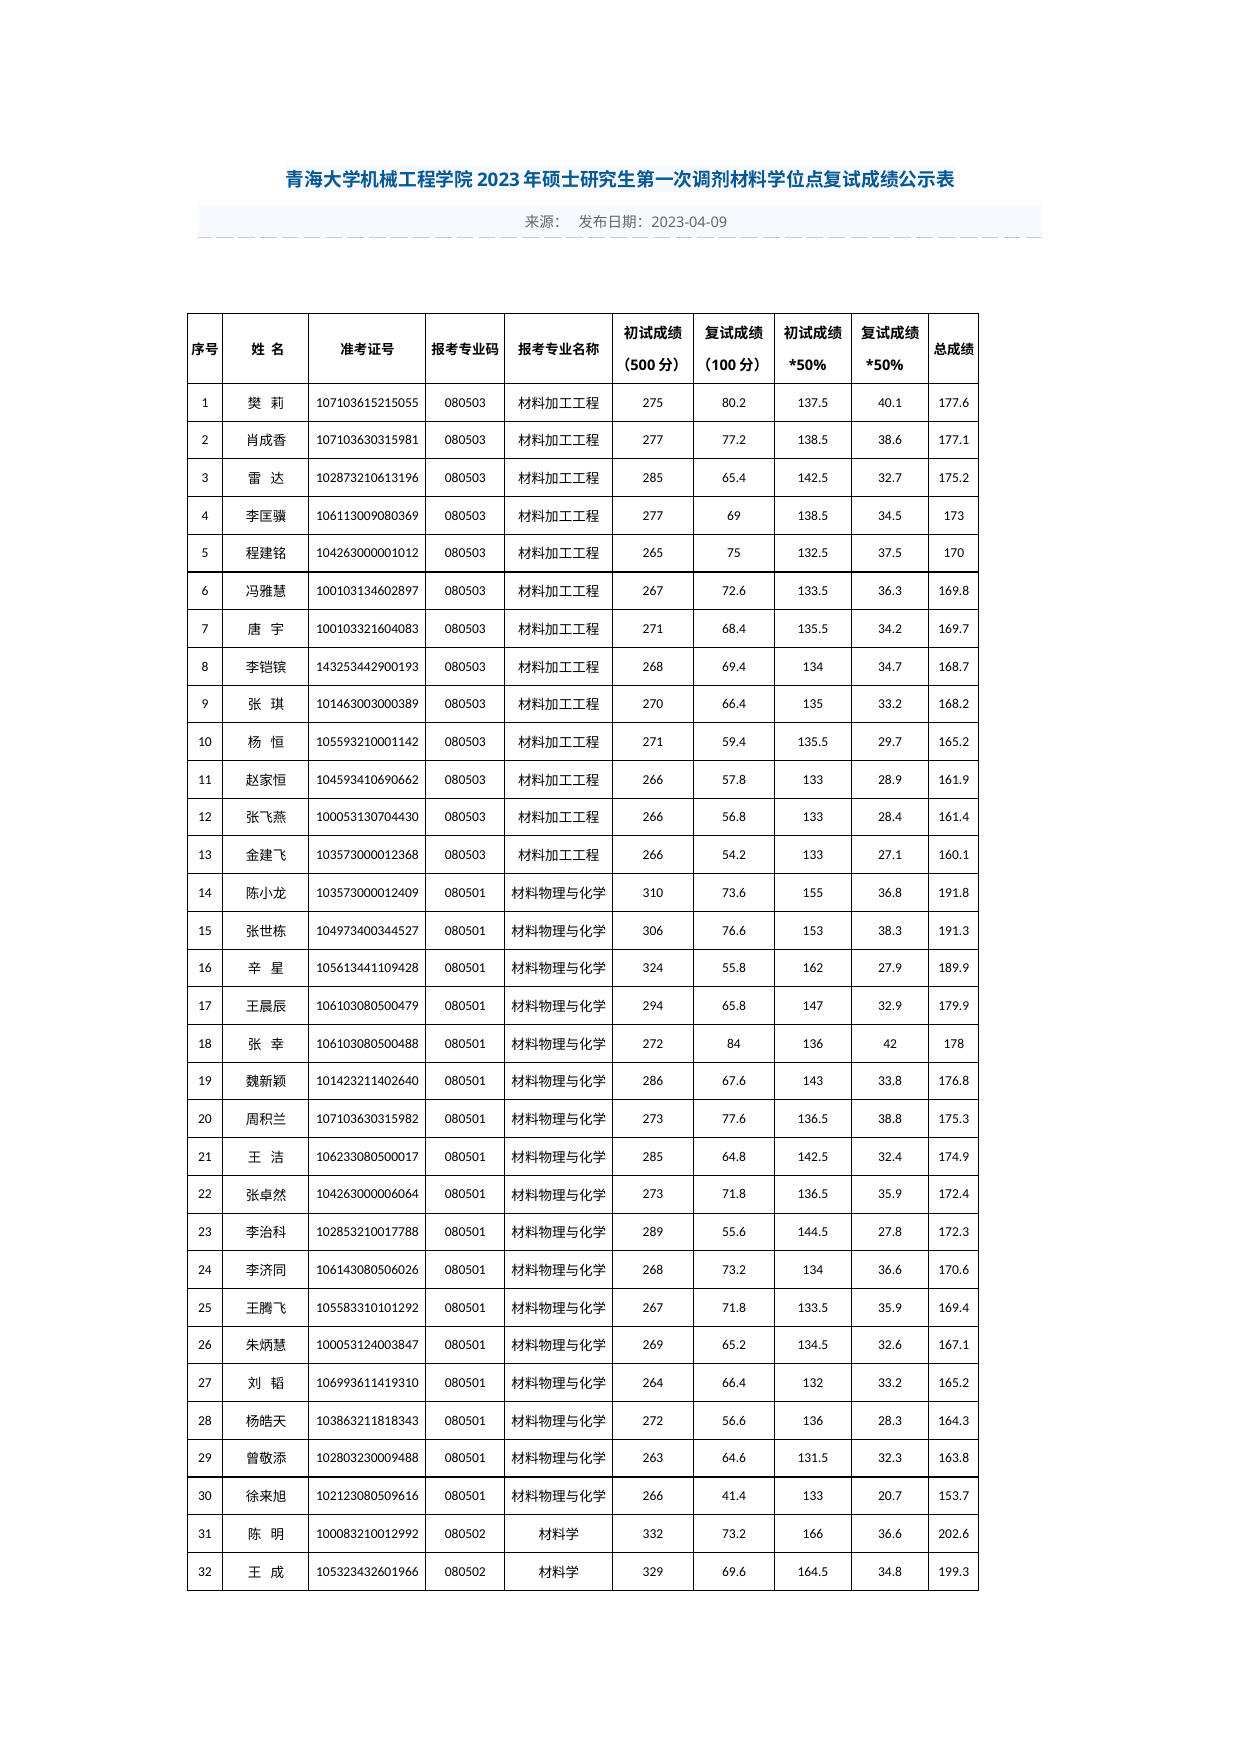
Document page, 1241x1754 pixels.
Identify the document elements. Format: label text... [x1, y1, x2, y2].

table_cell 魏新颖 [223, 1063, 308, 1099]
table_cell 285 [613, 459, 693, 496]
table_cell 100103321604083 [309, 610, 425, 647]
table_cell 材料物理与化学 [505, 1063, 612, 1099]
table_header 初试成绩 （500分） [613, 314, 693, 383]
table_cell 107103615215055 [309, 384, 425, 421]
table_cell 32.7 [852, 459, 928, 496]
table_cell 77.2 [694, 422, 774, 458]
table_cell 16 [188, 950, 222, 986]
table_cell 105613441109428 [309, 950, 425, 986]
table_cell 材料加工工程 [505, 648, 612, 684]
table_cell 34.2 [852, 610, 928, 647]
table_cell 材料物理与化学 [505, 987, 612, 1024]
table_cell 105593210001142 [309, 723, 425, 760]
table_cell 29.7 [852, 723, 928, 760]
table_cell 080502 [426, 1515, 504, 1552]
table_cell 172.4 [929, 1176, 978, 1212]
table_cell 材料加工工程 [505, 497, 612, 534]
table_cell 175.3 [929, 1100, 978, 1137]
table_cell 65.4 [694, 459, 774, 496]
table_cell 266 [613, 1478, 693, 1514]
table_cell 104263000006064 [309, 1176, 425, 1212]
table_cell 166 [775, 1515, 851, 1552]
table_cell 材料物理与化学 [505, 1289, 612, 1326]
table_cell 张世栋 [223, 912, 308, 948]
table_cell 161.4 [929, 799, 978, 835]
table_cell 33.8 [852, 1063, 928, 1099]
table_cell 王晨辰 [223, 987, 308, 1024]
table_cell 080502 [426, 1553, 504, 1589]
table_cell 132.5 [775, 535, 851, 571]
table_cell 289 [613, 1214, 693, 1250]
table_cell 材料学 [505, 1515, 612, 1552]
table_cell 材料物理与化学 [505, 1327, 612, 1363]
table_cell 38.6 [852, 422, 928, 458]
table_cell 132 [775, 1364, 851, 1401]
table_cell 55.6 [694, 1214, 774, 1250]
table_cell 5 [188, 535, 222, 571]
table_cell 73.2 [694, 1515, 774, 1552]
table_cell 材料物理与化学 [505, 1025, 612, 1062]
table_cell 68.4 [694, 610, 774, 647]
table_cell 268 [613, 648, 693, 684]
table_cell 34.8 [852, 1553, 928, 1589]
table_cell 136.5 [775, 1176, 851, 1212]
table_cell 136 [775, 1402, 851, 1439]
table_cell 59.4 [694, 723, 774, 760]
table_cell 73.2 [694, 1251, 774, 1288]
table_cell 材料加工工程 [505, 686, 612, 722]
table_cell 277 [613, 497, 693, 534]
table_cell 13 [188, 836, 222, 873]
table_cell 55.8 [694, 950, 774, 986]
table_cell 106993611419310 [309, 1364, 425, 1401]
table_cell 33.2 [852, 686, 928, 722]
table_cell 27.8 [852, 1214, 928, 1250]
table_cell 材料物理与化学 [505, 1214, 612, 1250]
table_cell 材料加工工程 [505, 422, 612, 458]
table_cell 106103080500488 [309, 1025, 425, 1062]
table_cell 080501 [426, 1478, 504, 1514]
table_cell 135.5 [775, 610, 851, 647]
table_cell 84 [694, 1025, 774, 1062]
table_cell 105583310101292 [309, 1289, 425, 1326]
table_cell 朱炳慧 [223, 1327, 308, 1363]
table_cell 8 [188, 648, 222, 684]
table_cell 106233080500017 [309, 1138, 425, 1175]
table_cell 264 [613, 1364, 693, 1401]
table_cell 李治科 [223, 1214, 308, 1250]
table_cell 29 [188, 1440, 222, 1476]
table_cell 080503 [426, 535, 504, 571]
table_cell 102803230009488 [309, 1440, 425, 1476]
subtitle 青海大学机械工程学院2023年硕士研究生第一次调剂材料学位点复试成绩公示表 [187, 162, 1053, 194]
table_cell 肖成香 [223, 422, 308, 458]
table_cell 202.6 [929, 1515, 978, 1552]
table_cell 170 [929, 535, 978, 571]
table_cell 3 [188, 459, 222, 496]
table_cell 6 [188, 573, 222, 609]
table_cell 138.5 [775, 497, 851, 534]
table_cell 4 [188, 497, 222, 534]
table_cell 2 [188, 422, 222, 458]
table_cell 080503 [426, 799, 504, 835]
table_cell 169.8 [929, 573, 978, 609]
table_cell 169.7 [929, 610, 978, 647]
table_cell 080503 [426, 648, 504, 684]
table_cell 080503 [426, 573, 504, 609]
table_cell 金建飞 [223, 836, 308, 873]
table_cell 64.8 [694, 1138, 774, 1175]
table_cell 136 [775, 1025, 851, 1062]
table_cell 71.8 [694, 1176, 774, 1212]
table_cell 134 [775, 1251, 851, 1288]
table_cell 材料加工工程 [505, 535, 612, 571]
table_cell 100053124003847 [309, 1327, 425, 1363]
table_cell 28.9 [852, 761, 928, 798]
table_cell 143 [775, 1063, 851, 1099]
table_cell 178 [929, 1025, 978, 1062]
table_cell 56.8 [694, 799, 774, 835]
table_cell 徐来旭 [223, 1478, 308, 1514]
table_cell 32.6 [852, 1327, 928, 1363]
table_cell 080503 [426, 686, 504, 722]
table_cell 材料物理与化学 [505, 1364, 612, 1401]
table_cell 30 [188, 1478, 222, 1514]
table_cell 张卓然 [223, 1176, 308, 1212]
table_cell 10 [188, 723, 222, 760]
table_cell 杨 恒 [223, 723, 308, 760]
table_cell 100083210012992 [309, 1515, 425, 1552]
table_cell 32.3 [852, 1440, 928, 1476]
table_cell 材料加工工程 [505, 723, 612, 760]
table_cell 163.8 [929, 1440, 978, 1476]
table_cell 69.6 [694, 1553, 774, 1589]
table_cell 294 [613, 987, 693, 1024]
table_cell 107103630315981 [309, 422, 425, 458]
table_cell 080501 [426, 950, 504, 986]
table_cell 269 [613, 1327, 693, 1363]
table_cell 272 [613, 1025, 693, 1062]
table_cell 材料物理与化学 [505, 1251, 612, 1288]
table_cell 106103080500479 [309, 987, 425, 1024]
table_cell 刘 韬 [223, 1364, 308, 1401]
table_cell 18 [188, 1025, 222, 1062]
table_cell 266 [613, 761, 693, 798]
table_cell 266 [613, 836, 693, 873]
table_cell 169.4 [929, 1289, 978, 1326]
table_cell 张 琪 [223, 686, 308, 722]
table_cell 324 [613, 950, 693, 986]
table_cell 40.1 [852, 384, 928, 421]
table_cell 54.2 [694, 836, 774, 873]
table_cell 12 [188, 799, 222, 835]
table_cell 辛 星 [223, 950, 308, 986]
table_cell 080501 [426, 1176, 504, 1212]
table_cell 133.5 [775, 573, 851, 609]
table_cell 35.9 [852, 1289, 928, 1326]
table_header 报考专业码 [426, 314, 504, 383]
table_cell 36.8 [852, 874, 928, 911]
table_cell 174.9 [929, 1138, 978, 1175]
table_cell 25 [188, 1289, 222, 1326]
table_cell 34.7 [852, 648, 928, 684]
table_cell 77.6 [694, 1100, 774, 1137]
table_cell 王 洁 [223, 1138, 308, 1175]
table_cell 1 [188, 384, 222, 421]
table_cell 103573000012409 [309, 874, 425, 911]
table_cell 9 [188, 686, 222, 722]
table_cell 7 [188, 610, 222, 647]
table_cell 263 [613, 1440, 693, 1476]
table_cell 144.5 [775, 1214, 851, 1250]
table_cell 191.3 [929, 912, 978, 948]
table_cell 20 [188, 1100, 222, 1137]
table_cell 66.4 [694, 1364, 774, 1401]
table_cell 73.6 [694, 874, 774, 911]
table_cell 080501 [426, 1063, 504, 1099]
table_cell 173 [929, 497, 978, 534]
table_cell 080501 [426, 1025, 504, 1062]
table_cell 27.9 [852, 950, 928, 986]
table_cell 080501 [426, 1402, 504, 1439]
table_header 初试成绩 *50% [775, 314, 851, 383]
table_cell 265 [613, 535, 693, 571]
table_cell 69.4 [694, 648, 774, 684]
table_cell 28.4 [852, 799, 928, 835]
table_cell 177.1 [929, 422, 978, 458]
table_cell 材料物理与化学 [505, 1138, 612, 1175]
table_cell 153.7 [929, 1478, 978, 1514]
table_cell 陈 明 [223, 1515, 308, 1552]
table_cell 材料加工工程 [505, 761, 612, 798]
table_cell 080503 [426, 384, 504, 421]
table_cell 李铠镔 [223, 648, 308, 684]
table_cell 080501 [426, 1364, 504, 1401]
table_cell 21 [188, 1138, 222, 1175]
table_cell 27 [188, 1364, 222, 1401]
table_cell 164.5 [775, 1553, 851, 1589]
table_cell 285 [613, 1138, 693, 1175]
table_cell 137.5 [775, 384, 851, 421]
table_cell 103573000012368 [309, 836, 425, 873]
table_cell 080501 [426, 1440, 504, 1476]
table_cell 266 [613, 799, 693, 835]
table_cell 36.6 [852, 1515, 928, 1552]
table_header 复试成绩 （100分） [694, 314, 774, 383]
table_cell 189.9 [929, 950, 978, 986]
table_cell 102853210017788 [309, 1214, 425, 1250]
table_cell 101463003000389 [309, 686, 425, 722]
table_cell 35.9 [852, 1176, 928, 1212]
table_cell 27.1 [852, 836, 928, 873]
table_header 复试成绩 *50% [852, 314, 928, 383]
table_cell 杨皓天 [223, 1402, 308, 1439]
table_cell 28.3 [852, 1402, 928, 1439]
table_cell 37.5 [852, 535, 928, 571]
table_cell 王腾飞 [223, 1289, 308, 1326]
table_cell 080501 [426, 1138, 504, 1175]
table_cell 31 [188, 1515, 222, 1552]
table_cell 材料物理与化学 [505, 1440, 612, 1476]
table_cell 168.2 [929, 686, 978, 722]
table_cell 170.6 [929, 1251, 978, 1288]
table_cell 133 [775, 1478, 851, 1514]
table_cell 143253442900193 [309, 648, 425, 684]
table_cell 周积兰 [223, 1100, 308, 1137]
table_cell 175.2 [929, 459, 978, 496]
table_cell 42 [852, 1025, 928, 1062]
table_cell 57.8 [694, 761, 774, 798]
table_cell 64.6 [694, 1440, 774, 1476]
table_cell 080501 [426, 1251, 504, 1288]
table_cell 080501 [426, 912, 504, 948]
table_cell 106113009080369 [309, 497, 425, 534]
table_cell 273 [613, 1176, 693, 1212]
table_cell 271 [613, 610, 693, 647]
table_cell 268 [613, 1251, 693, 1288]
table_cell 306 [613, 912, 693, 948]
table_cell 75 [694, 535, 774, 571]
table_cell 32 [188, 1553, 222, 1589]
table_cell 080503 [426, 836, 504, 873]
table_cell 11 [188, 761, 222, 798]
table_cell 270 [613, 686, 693, 722]
table_cell 080503 [426, 497, 504, 534]
table_cell 32.9 [852, 987, 928, 1024]
table_cell 272 [613, 1402, 693, 1439]
table_header 总成绩 [929, 314, 978, 383]
table_cell 138.5 [775, 422, 851, 458]
table_cell 材料物理与化学 [505, 1402, 612, 1439]
table_cell 李匡骥 [223, 497, 308, 534]
table_cell 材料物理与化学 [505, 874, 612, 911]
table_cell 134 [775, 648, 851, 684]
table_cell 66.4 [694, 686, 774, 722]
table_cell 165.2 [929, 723, 978, 760]
table_cell 38.8 [852, 1100, 928, 1137]
table_cell 102873210613196 [309, 459, 425, 496]
table_cell 267 [613, 1289, 693, 1326]
table_cell 161.9 [929, 761, 978, 798]
table_cell 陈小龙 [223, 874, 308, 911]
table_cell 142.5 [775, 459, 851, 496]
table_cell 王 成 [223, 1553, 308, 1589]
table_cell 17 [188, 987, 222, 1024]
table_cell 曾敬添 [223, 1440, 308, 1476]
table_cell 38.3 [852, 912, 928, 948]
table_cell 材料加工工程 [505, 836, 612, 873]
table_cell 材料加工工程 [505, 610, 612, 647]
table_cell 080501 [426, 1100, 504, 1137]
table_cell 19 [188, 1063, 222, 1099]
table_cell 271 [613, 723, 693, 760]
table_cell 104593410690662 [309, 761, 425, 798]
table_header 准考证号 [309, 314, 425, 383]
table_cell 33.2 [852, 1364, 928, 1401]
table_cell 材料物理与化学 [505, 950, 612, 986]
table_cell 张 幸 [223, 1025, 308, 1062]
table_cell 080501 [426, 1289, 504, 1326]
table_cell 133 [775, 761, 851, 798]
table_cell 179.9 [929, 987, 978, 1024]
table_cell 080503 [426, 422, 504, 458]
table_cell 15 [188, 912, 222, 948]
table_cell 133.5 [775, 1289, 851, 1326]
table_cell 162 [775, 950, 851, 986]
table_cell 李济同 [223, 1251, 308, 1288]
table_cell 286 [613, 1063, 693, 1099]
table_cell 材料加工工程 [505, 384, 612, 421]
table_cell 329 [613, 1553, 693, 1589]
table_cell 71.8 [694, 1289, 774, 1326]
table_cell 76.6 [694, 912, 774, 948]
table_cell 36.3 [852, 573, 928, 609]
table_cell 14 [188, 874, 222, 911]
table_cell 176.8 [929, 1063, 978, 1099]
table_cell 24 [188, 1251, 222, 1288]
table_cell 65.8 [694, 987, 774, 1024]
table_cell 080501 [426, 874, 504, 911]
table_cell 28 [188, 1402, 222, 1439]
table_cell 310 [613, 874, 693, 911]
table_cell 104263000001012 [309, 535, 425, 571]
table_cell 材料加工工程 [505, 573, 612, 609]
table_cell 332 [613, 1515, 693, 1552]
table_cell 程建铭 [223, 535, 308, 571]
table_cell 177.6 [929, 384, 978, 421]
table_cell 赵家恒 [223, 761, 308, 798]
table_cell 23 [188, 1214, 222, 1250]
table_cell 69 [694, 497, 774, 534]
table_cell 165.2 [929, 1364, 978, 1401]
table_cell 199.3 [929, 1553, 978, 1589]
table_cell 267 [613, 573, 693, 609]
table_cell 142.5 [775, 1138, 851, 1175]
table_cell 080503 [426, 610, 504, 647]
table_cell 107103630315982 [309, 1100, 425, 1137]
table_cell 材料物理与化学 [505, 1478, 612, 1514]
table_cell 275 [613, 384, 693, 421]
table_cell 273 [613, 1100, 693, 1137]
table_cell 160.1 [929, 836, 978, 873]
table_cell 153 [775, 912, 851, 948]
table_cell 080503 [426, 723, 504, 760]
text 来源： 发布日期：2023-04-09 [198, 205, 1042, 238]
table_cell 191.8 [929, 874, 978, 911]
table_cell 34.5 [852, 497, 928, 534]
table_cell 32.4 [852, 1138, 928, 1175]
table_cell 134.5 [775, 1327, 851, 1363]
table_cell 80.2 [694, 384, 774, 421]
table_cell 147 [775, 987, 851, 1024]
table_cell 41.4 [694, 1478, 774, 1514]
table_cell 36.6 [852, 1251, 928, 1288]
table_cell 104973400344527 [309, 912, 425, 948]
table_cell 冯雅慧 [223, 573, 308, 609]
table_cell 133 [775, 836, 851, 873]
table_cell 雷 达 [223, 459, 308, 496]
table_cell 26 [188, 1327, 222, 1363]
table_cell 106143080506026 [309, 1251, 425, 1288]
table_cell 22 [188, 1176, 222, 1212]
table_header 序号 [188, 314, 222, 383]
table_cell 080501 [426, 1327, 504, 1363]
table_cell 277 [613, 422, 693, 458]
table_cell 材料学 [505, 1553, 612, 1589]
table_cell 材料加工工程 [505, 459, 612, 496]
table_cell 168.7 [929, 648, 978, 684]
table_header 姓 名 [223, 314, 308, 383]
table_cell 172.3 [929, 1214, 978, 1250]
table_cell 100103134602897 [309, 573, 425, 609]
table_cell 080501 [426, 987, 504, 1024]
table_cell 080503 [426, 459, 504, 496]
table_cell 材料物理与化学 [505, 912, 612, 948]
table_cell 080501 [426, 1214, 504, 1250]
table_cell 105323432601966 [309, 1553, 425, 1589]
table_cell 67.6 [694, 1063, 774, 1099]
table_cell 103863211818343 [309, 1402, 425, 1439]
table_cell 167.1 [929, 1327, 978, 1363]
table_cell 101423211402640 [309, 1063, 425, 1099]
table_cell 164.3 [929, 1402, 978, 1439]
table_cell 张飞燕 [223, 799, 308, 835]
table_cell 155 [775, 874, 851, 911]
table_cell 102123080509616 [309, 1478, 425, 1514]
table_cell 20.7 [852, 1478, 928, 1514]
table_cell 135.5 [775, 723, 851, 760]
table_cell 100053130704430 [309, 799, 425, 835]
table_cell 135 [775, 686, 851, 722]
table_cell 樊 莉 [223, 384, 308, 421]
table_cell 材料加工工程 [505, 799, 612, 835]
table_cell 材料物理与化学 [505, 1100, 612, 1137]
table_cell 唐 宇 [223, 610, 308, 647]
table_header 报考专业名称 [505, 314, 612, 383]
table_cell 材料物理与化学 [505, 1176, 612, 1212]
table_cell 56.6 [694, 1402, 774, 1439]
table_cell 080503 [426, 761, 504, 798]
table_cell 133 [775, 799, 851, 835]
table_cell 65.2 [694, 1327, 774, 1363]
table_cell 136.5 [775, 1100, 851, 1137]
table_cell 131.5 [775, 1440, 851, 1476]
table_cell 72.6 [694, 573, 774, 609]
